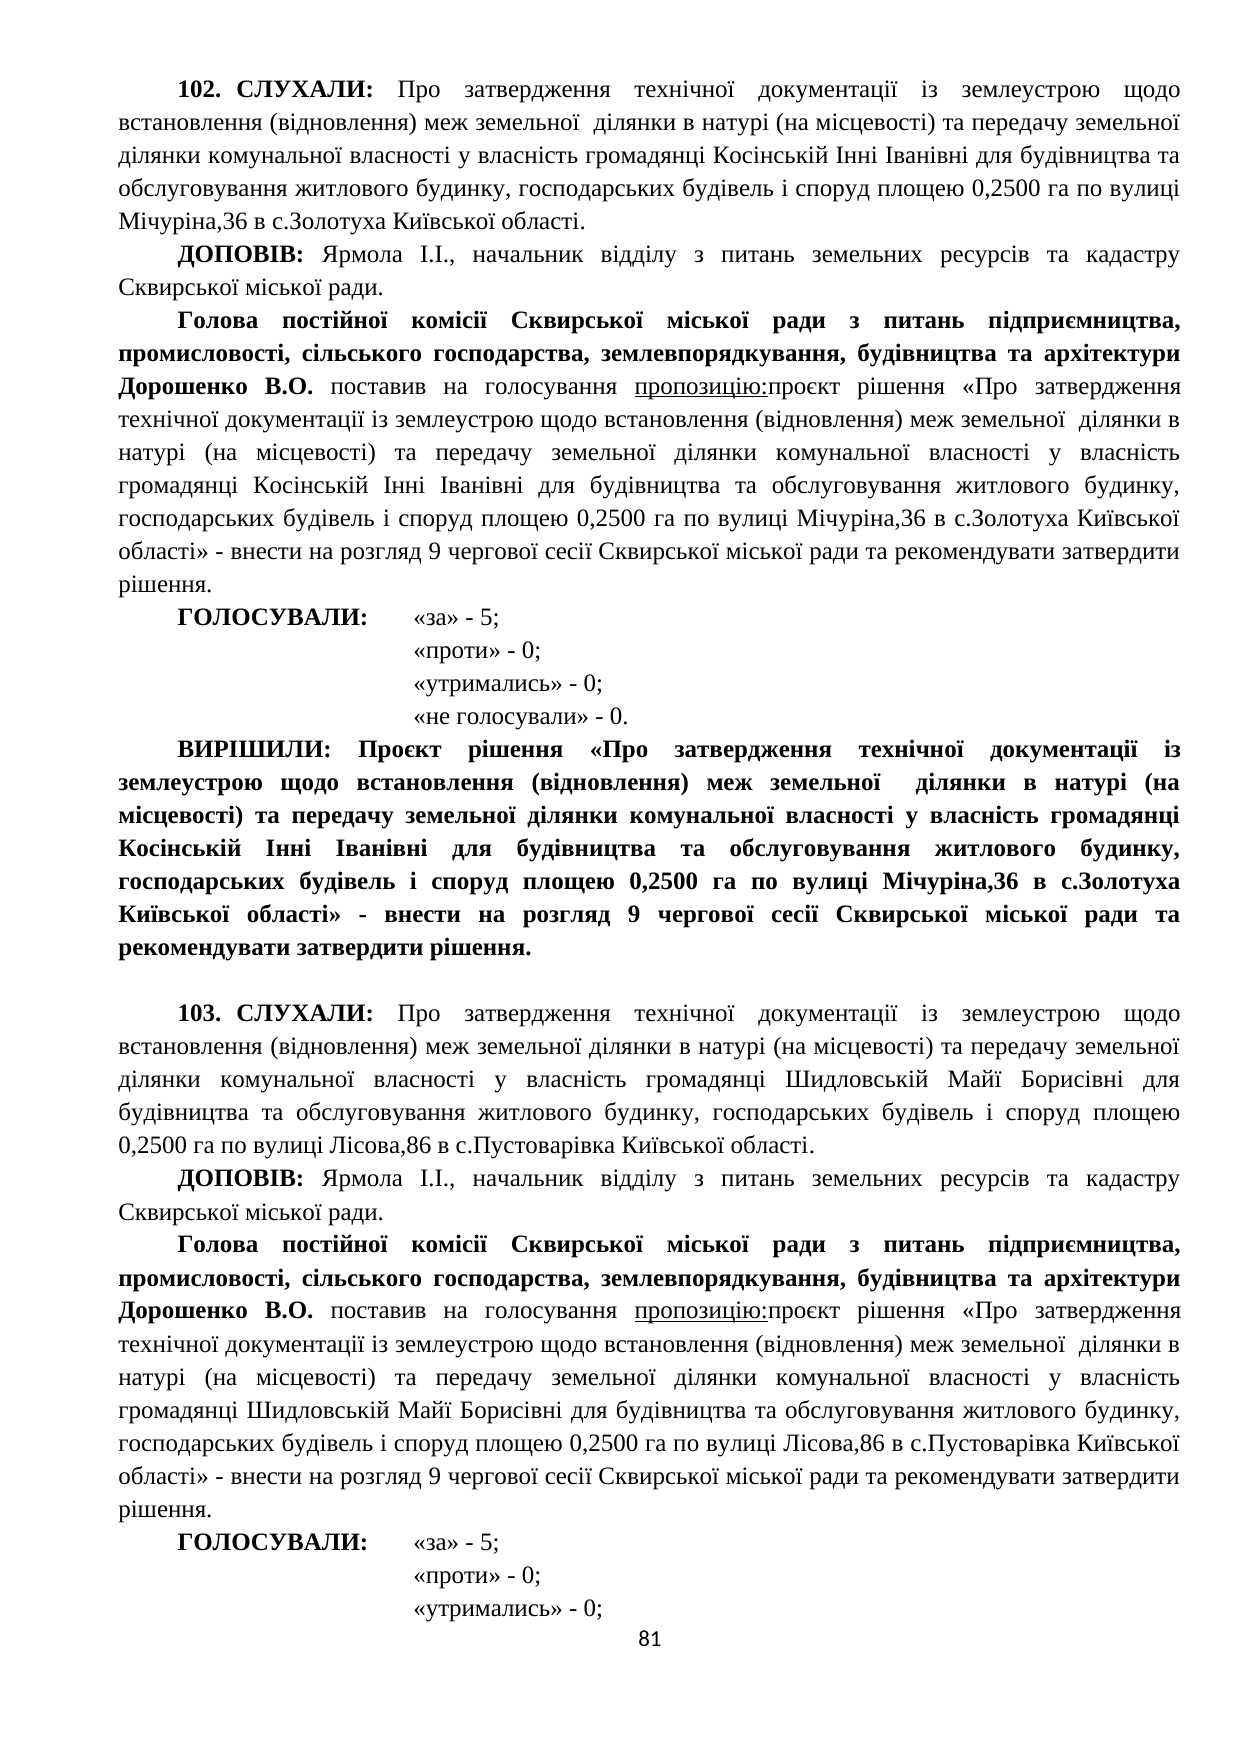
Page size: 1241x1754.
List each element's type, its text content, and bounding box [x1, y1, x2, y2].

text ГОЛОСУВАЛИ: «за» - 5; [118, 1527, 1181, 1556]
text Голова постійної комісії Сквирської міської ради з питань підприємництва, промисловості, сільського господарства, землевпорядкування, будівництва та архітектури Дорошенко В.О. поставив на голосування пропозицію:проєкт рішення «Про затвердження технічної документації із землеустрою щодо встановлення (відновлення) меж земельної ділянки в натурі (на місцевості) та передачу земельної ділянки комунальної власності у власність громадянці Косінській Інні Іванівні для будівництва та обслуговування житлового будинку, господарських будівель і споруд площею 0,2500 га по вулиці Мічуріна,36 в с.Золотуха Київської області» - внести на розгляд 9 чергової сесії Сквирської міської ради та рекомендувати затвердити рішення. [118, 305, 1181, 598]
text ДОПОВІВ: Ярмола І.І., начальник відділу з питань земельних ресурсів та кадастру Сквирської міської ради. [118, 1163, 1181, 1225]
list СЛУХАЛИ: Про затвердження технічної документації із землеустрою щодо встановлення (відновлення) меж земельної ділянки в натурі (на місцевості) та передачу земельної ділянки комунальної власності у власність громадянці Косінській Інні Іванівні для будівництва та обслуговування житлового будинку, господарських будівель і споруд площею 0,2500 га по вулиці Мічуріна,36 в с.Золотуха Київської області. [118, 74, 1181, 235]
text ГОЛОСУВАЛИ: «за» - 5; [118, 602, 1181, 631]
list СЛУХАЛИ: Про затвердження технічної документації із землеустрою щодо встановлення (відновлення) меж земельної ділянки в натурі (на місцевості) та передачу земельної ділянки комунальної власності у власність громадянці Шидловській Майї Борисівні для будівництва та обслуговування житлового будинку, господарських будівель і споруд площею 0,2500 га по вулиці Лісова,86 в с.Пустоварівка Київської області. [118, 998, 1181, 1159]
text ДОПОВІВ: Ярмола І.І., начальник відділу з питань земельних ресурсів та кадастру Сквирської міської ради. [118, 239, 1181, 301]
text «утримались» - 0; [118, 1593, 1181, 1622]
text «проти» - 0; [118, 1560, 1181, 1588]
text «проти» - 0; [118, 635, 1181, 664]
text «утримались» - 0; [118, 668, 1181, 697]
text Голова постійної комісії Сквирської міської ради з питань підприємництва, промисловості, сільського господарства, землевпорядкування, будівництва та архітектури Дорошенко В.О. поставив на голосування пропозицію:проєкт рішення «Про затвердження технічної документації із землеустрою щодо встановлення (відновлення) меж земельної ділянки в натурі (на місцевості) та передачу земельної ділянки комунальної власності у власність громадянці Шидловській Майї Борисівні для будівництва та обслуговування житлового будинку, господарських будівель і споруд площею 0,2500 га по вулиці Лісова,86 в с.Пустоварівка Київської області» - внести на розгляд 9 чергової сесії Сквирської міської ради та рекомендувати затвердити рішення. [118, 1229, 1181, 1522]
text «не голосували» - 0. [118, 701, 1181, 730]
list ВИРІШИЛИ: Проєкт рішення «Про затвердження технічної документації із землеустрою щодо встановлення (відновлення) меж земельної ділянки в натурі (на місцевості) та передачу земельної ділянки комунальної власності у власність громадянці Косінській Інні Іванівні для будівництва та обслуговування житлового будинку, господарських будівель і споруд площею 0,2500 га по вулиці Мічуріна,36 в с.Золотуха Київської області» - внести на розгляд 9 чергової сесії Сквирської міської ради та рекомендувати затвердити рішення. [118, 734, 1181, 961]
